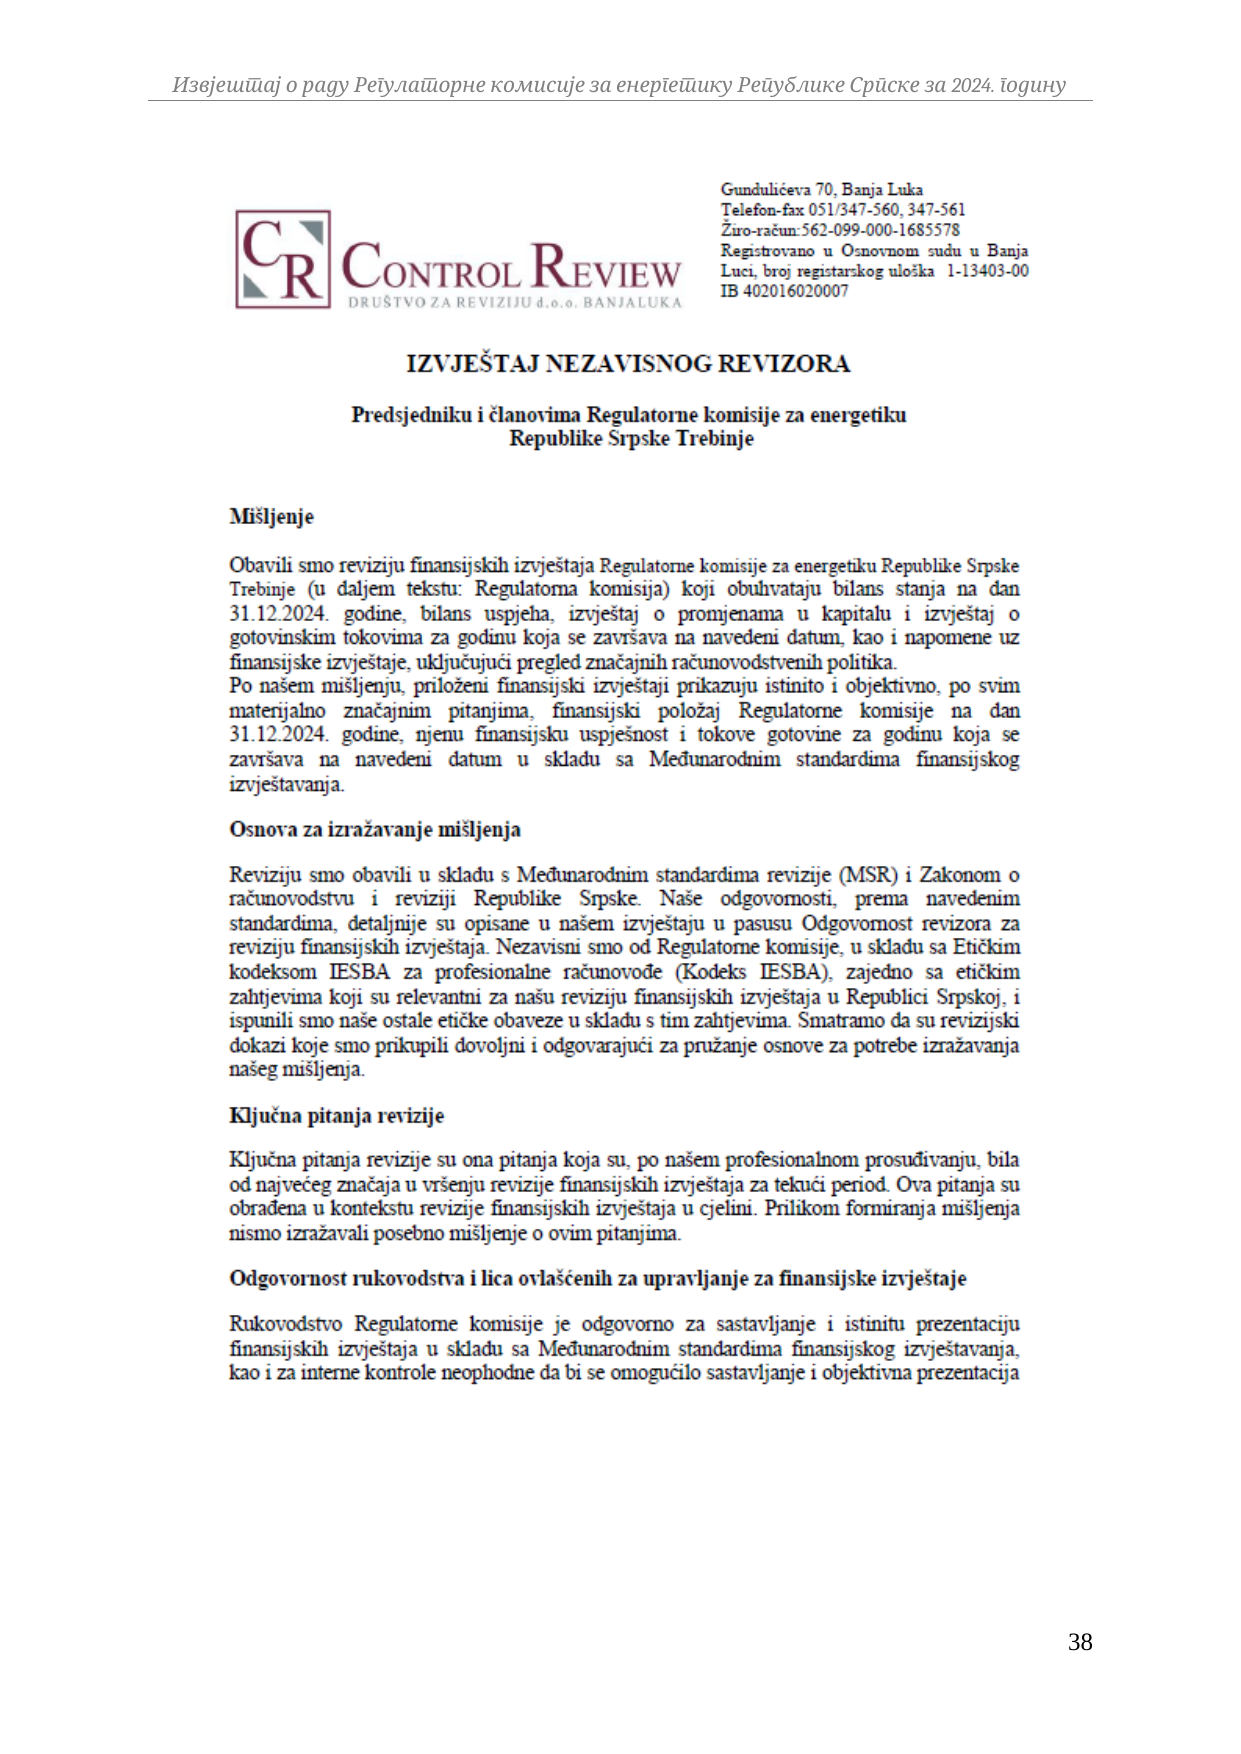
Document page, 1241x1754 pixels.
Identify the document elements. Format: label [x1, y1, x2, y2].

picture [214, 147, 1032, 1400]
